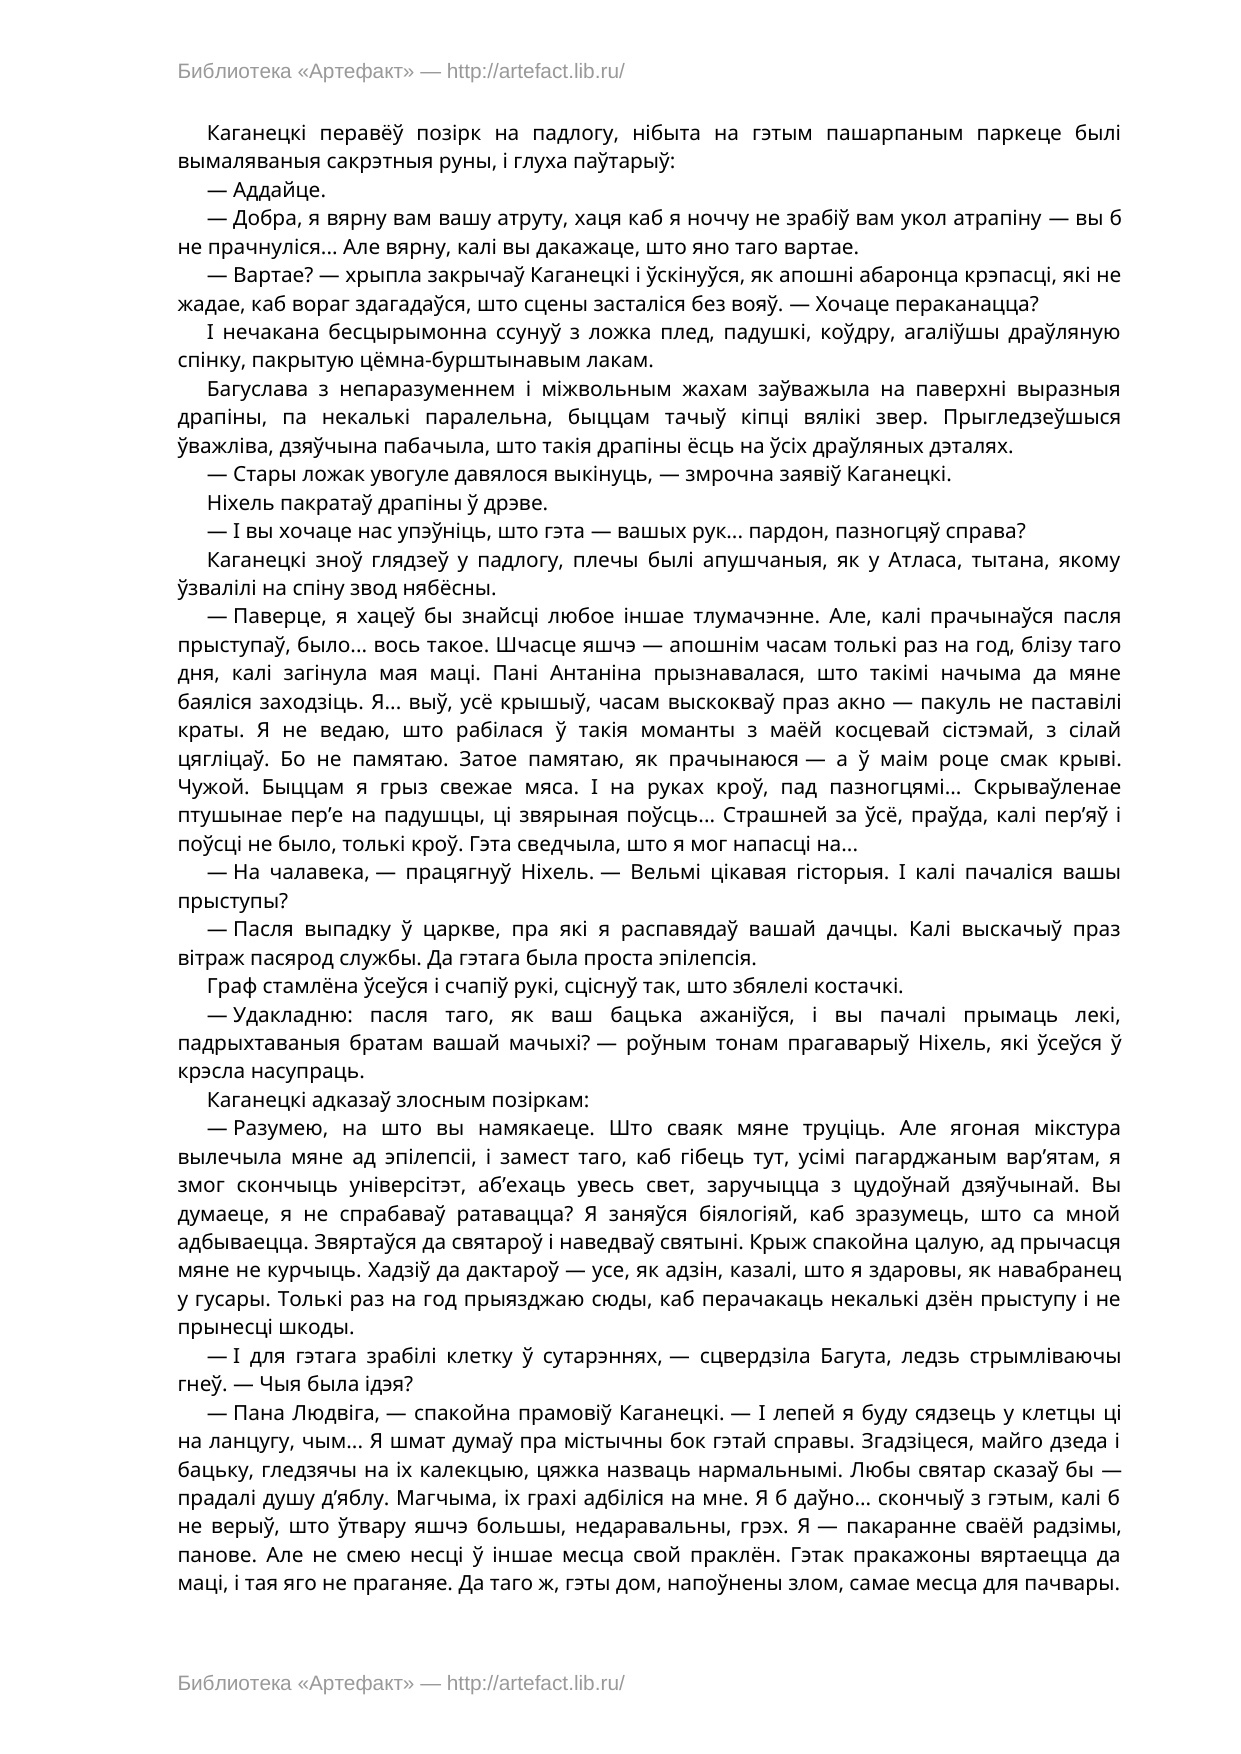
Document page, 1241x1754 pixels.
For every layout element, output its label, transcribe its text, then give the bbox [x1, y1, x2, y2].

text — Стары ложак увогуле давялося выкінуць, — змрочна заявіў Каганецкі. [177, 459, 1122, 488]
text Граф стамлёна ўсеўся і счапіў рукі, сціснуў так, што збялелі костачкі. [177, 971, 1122, 1000]
text Каганецкі перавёў позірк на падлогу, нібыта на гэтым пашарпаным паркеце былі вымаляваныя сакрэтныя руны, і глуха паўтарыў: [177, 118, 1122, 175]
text — І для гэтага зрабілі клетку ў сутарэннях, — сцвердзіла Багута, ледзь стрымліваючы гнеў. — Чыя была ідэя? [177, 1341, 1122, 1398]
text Каганецкі адказаў злосным позіркам: [177, 1085, 1122, 1113]
text — Пасля выпадку ў царкве, пра які я распавядаў вашай дачцы. Калі выскачыў праз вітраж пасярод службы. Да гэтага была проста эпілепсія. [177, 914, 1122, 971]
text Каганецкі зноў глядзеў у падлогу, плечы былі апушчаныя, як у Атласа, тытана, якому ўзвалілі на спіну звод нябёсны. [177, 545, 1122, 602]
text — Пана Людвіга, — спакойна прамовіў Каганецкі. — І лепей я буду сядзець у клетцы ці на ланцугу, чым... Я шмат думаў пра містычны бок гэтай справы. Згадзіцеся, майго дзеда і бацьку, гледзячы на іх калекцыю, цяжка назваць нармальнымі. Любы святар сказаў бы — прадалі душу д’яблу. Магчыма, іх грахі адбіліся на мне. Я б даўно... скончыў з гэтым, калі б не верыў, што ўтвару яшчэ большы, недаравальны, грэх. Я — пакаранне сваёй радзімы, панове. Але не смею несці ў іншае месца свой праклён. Гэтак пракажоны вяртаецца да маці, і тая яго не праганяе. Да таго ж, гэты дом, напоўнены злом, самае месца для пачвары. [177, 1398, 1122, 1597]
text Багуслава з непаразуменнем і міжвольным жахам заўважыла на паверхні выразныя драпіны, па некалькі паралельна, быццам тачыў кіпці вялікі звер. Прыгледзеўшыся ўважліва, дзяўчына пабачыла, што такія драпіны ёсць на ўсіх драўляных дэталях. [177, 374, 1122, 459]
text — Добра, я вярну вам вашу атруту, хаця каб я ноччу не зрабіў вам укол атрапіну — вы б не прачнуліся... Але вярну, калі вы дакажаце, што яно таго вартае. [177, 203, 1122, 260]
text — Аддайце. [177, 175, 1122, 203]
text — Паверце, я хацеў бы знайсці любое іншае тлумачэнне. Але, калі прачынаўся пасля прыступаў, было... вось такое. Шчасце яшчэ — апошнім часам толькі раз на год, блізу таго дня, калі загінула мая маці. Пані Антаніна прызнавалася, што такімі начыма да мяне баяліся заходзіць. Я... выў, усё крышыў, часам выскокваў праз акно — пакуль не паставілі краты. Я не ведаю, што рабілася ў такія моманты з маёй косцевай сістэмай, з сілай цягліцаў. Бо не памятаю. Затое памятаю, як прачынаюся — а ў маім роце смак крыві. Чужой. Быццам я грыз свежае мяса. І на руках кроў, пад пазногцямі... Скрываўленае птушынае пер’е на падушцы, ці звярыная поўсць... Страшней за ўсё, праўда, калі пер’яў і поўсці не было, толькі кроў. Гэта сведчыла, што я мог напасці на... [177, 602, 1122, 857]
text — На чалавека, — працягнуў Ніхель. — Вельмі цікавая гісторыя. І калі пачаліся вашы прыступы? [177, 857, 1122, 914]
text — Разумею, на што вы намякаеце. Што сваяк мяне труціць. Але ягоная мікстура вылечыла мяне ад эпілепсіі, і замест таго, каб гібець тут, усімі пагарджаным вар’ятам, я змог скончыць універсітэт, аб’ехаць увесь свет, заручыцца з цудоўнай дзяўчынай. Вы думаеце, я не спрабаваў ратавацца? Я заняўся біялогіяй, каб зразумець, што са мной адбываецца. Звяртаўся да святароў і наведваў святыні. Крыж спакойна цалую, ад прычасця мяне не курчыць. Хадзіў да дактароў — усе, як адзін, казалі, што я здаровы, як навабранец у гусары. Толькі раз на год прыязджаю сюды, каб перачакаць некалькі дзён прыступу і не прынесці шкоды. [177, 1113, 1122, 1341]
text — І вы хочаце нас упэўніць, што гэта — вашых рук... пардон, пазногцяў справа? [177, 516, 1122, 545]
text — Удакладню: пасля таго, як ваш бацька ажаніўся, і вы пачалі прымаць лекі, падрыхтаваныя братам вашай мачыхі? — роўным тонам прагаварыў Ніхель, які ўсеўся ў крэсла насупраць. [177, 1000, 1122, 1085]
text — Вартае? — хрыпла закрычаў Каганецкі і ўскінуўся, як апошні абаронца крэпасці, які не жадае, каб вораг здагадаўся, што сцены засталіся без вояў. — Хочаце пераканацца? [177, 260, 1122, 317]
text Ніхель пакратаў драпіны ў дрэве. [177, 488, 1122, 516]
text І нечакана бесцырымонна ссунуў з ложка плед, падушкі, коўдру, агаліўшы драўляную спінку, пакрытую цёмна-бурштынавым лакам. [177, 317, 1122, 374]
